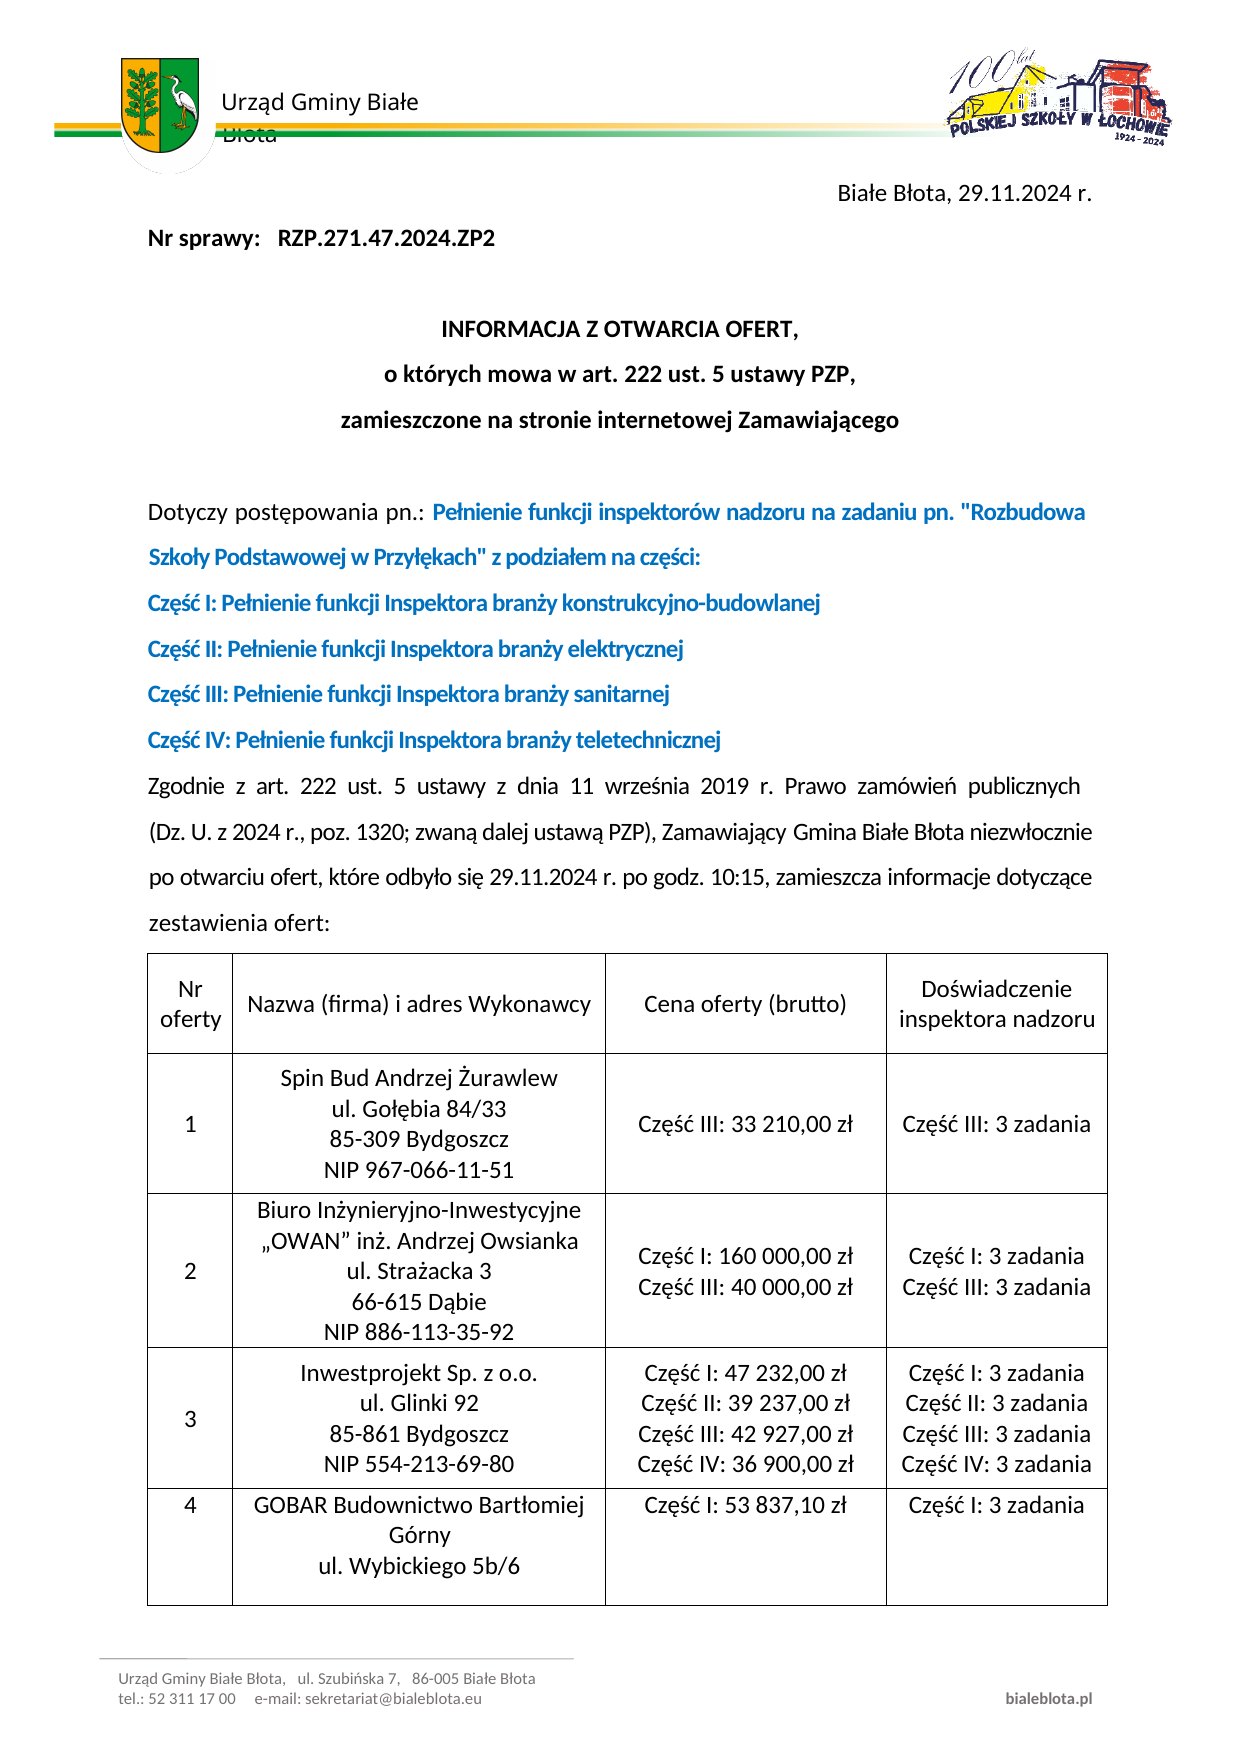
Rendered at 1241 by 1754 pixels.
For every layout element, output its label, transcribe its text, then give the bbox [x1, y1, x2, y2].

table_cell 3 [148, 1348, 232, 1488]
text Zgodnie z art. 222 ust. 5 ustawy z dnia 11 września 2019 r. Prawo zamówień publicznych (Dz. U. z 2024 r., poz. 1320; zwaną dalej ustawą PZP), Zamawiający Gmina Białe Błota niezwłocznie po otwarciu ofert, które odbyło się 29.11.2024 r. po godz. 10:15, zamieszcza informacje dotyczące zestawienia ofert: [148, 770, 1093, 938]
table_cell Część III: 3 zadania [887, 1054, 1107, 1193]
picture [54, 58, 199, 153]
table_cell Inwestprojekt Sp. z o.o. ul. Glinki 92 85-861 Bydgoszcz NIP 554-213-69-80 [233, 1348, 605, 1488]
text Część III: Pełnienie funkcji Inspektora branży sanitarnej [148, 679, 1086, 709]
table_cell Część III: 33 210,00 zł [606, 1054, 886, 1193]
table_cell Część I: 160 000,00 zł Część III: 40 000,00 zł [606, 1194, 886, 1347]
text Nr sprawy: RZP.271.47.2024.ZP2 [148, 223, 1093, 253]
text o których mowa w art. 222 ust. 5 ustawy PZP, [148, 358, 1093, 389]
text Dotyczy postępowania pn.: Pełnienie funkcji inspektorów nadzoru na zadaniu pn. "Rozbudowa Szkoły Podstawowej w Przyłękach" z podziałem na części: [148, 496, 1086, 572]
table_cell Część I: 3 zadania Część III: 3 zadania [887, 1194, 1107, 1347]
text zamieszczone na stronie internetowej Zamawiającego [148, 404, 1093, 435]
table_header Cena oferty (brutto) [606, 954, 886, 1052]
text Białe Błota, 29.11.2024 r. [148, 177, 1093, 208]
table_cell 2 [148, 1194, 232, 1347]
text Część I: Pełnienie funkcji Inspektora branży konstrukcyjno-budowlanej [148, 587, 1086, 618]
table_cell GOBAR Budownictwo Bartłomiej Górny ul. Wybickiego 5b/6 82-200 Malbork NIP 953-248-48-36 [233, 1489, 605, 1605]
table_cell 1 [148, 1054, 232, 1193]
text INFORMACJA Z OTWARCIA OFERT, [148, 313, 1093, 343]
table_cell Część I: 3 zadania Część II: 3 zadania Część III: 3 zadania Część IV: 3 zadania [887, 1348, 1107, 1488]
table_cell Biuro Inżynieryjno-Inwestycyjne „OWAN” inż. Andrzej Owsianka ul. Strażacka 3 66-615 Dąbie NIP 886-113-35-92 [233, 1194, 605, 1347]
text Część II: Pełnienie funkcji Inspektora branży elektrycznej [148, 633, 1086, 663]
table_header Doświadczenie inspektora nadzoru [887, 954, 1107, 1052]
table_cell Spin Bud Andrzej Żurawlew ul. Gołębia 84/33 85-309 Bydgoszcz NIP 967-066-11-51 [233, 1054, 605, 1193]
table_cell Część I: 3 zadania [887, 1489, 1107, 1605]
picture [216, 47, 1174, 146]
table_cell 4 [148, 1489, 232, 1605]
table_cell Część I: 53 837,10 zł [606, 1489, 886, 1605]
table_header Nr oferty [148, 954, 232, 1052]
table_cell Część I: 47 232,00 zł Część II: 39 237,00 zł Część III: 42 927,00 zł Część IV: 36 900,00 zł [606, 1348, 886, 1488]
text Część IV: Pełnienie funkcji Inspektora branży teletechnicznej [148, 724, 1086, 755]
table_header Nazwa (firma) i adres Wykonawcy [233, 954, 605, 1052]
